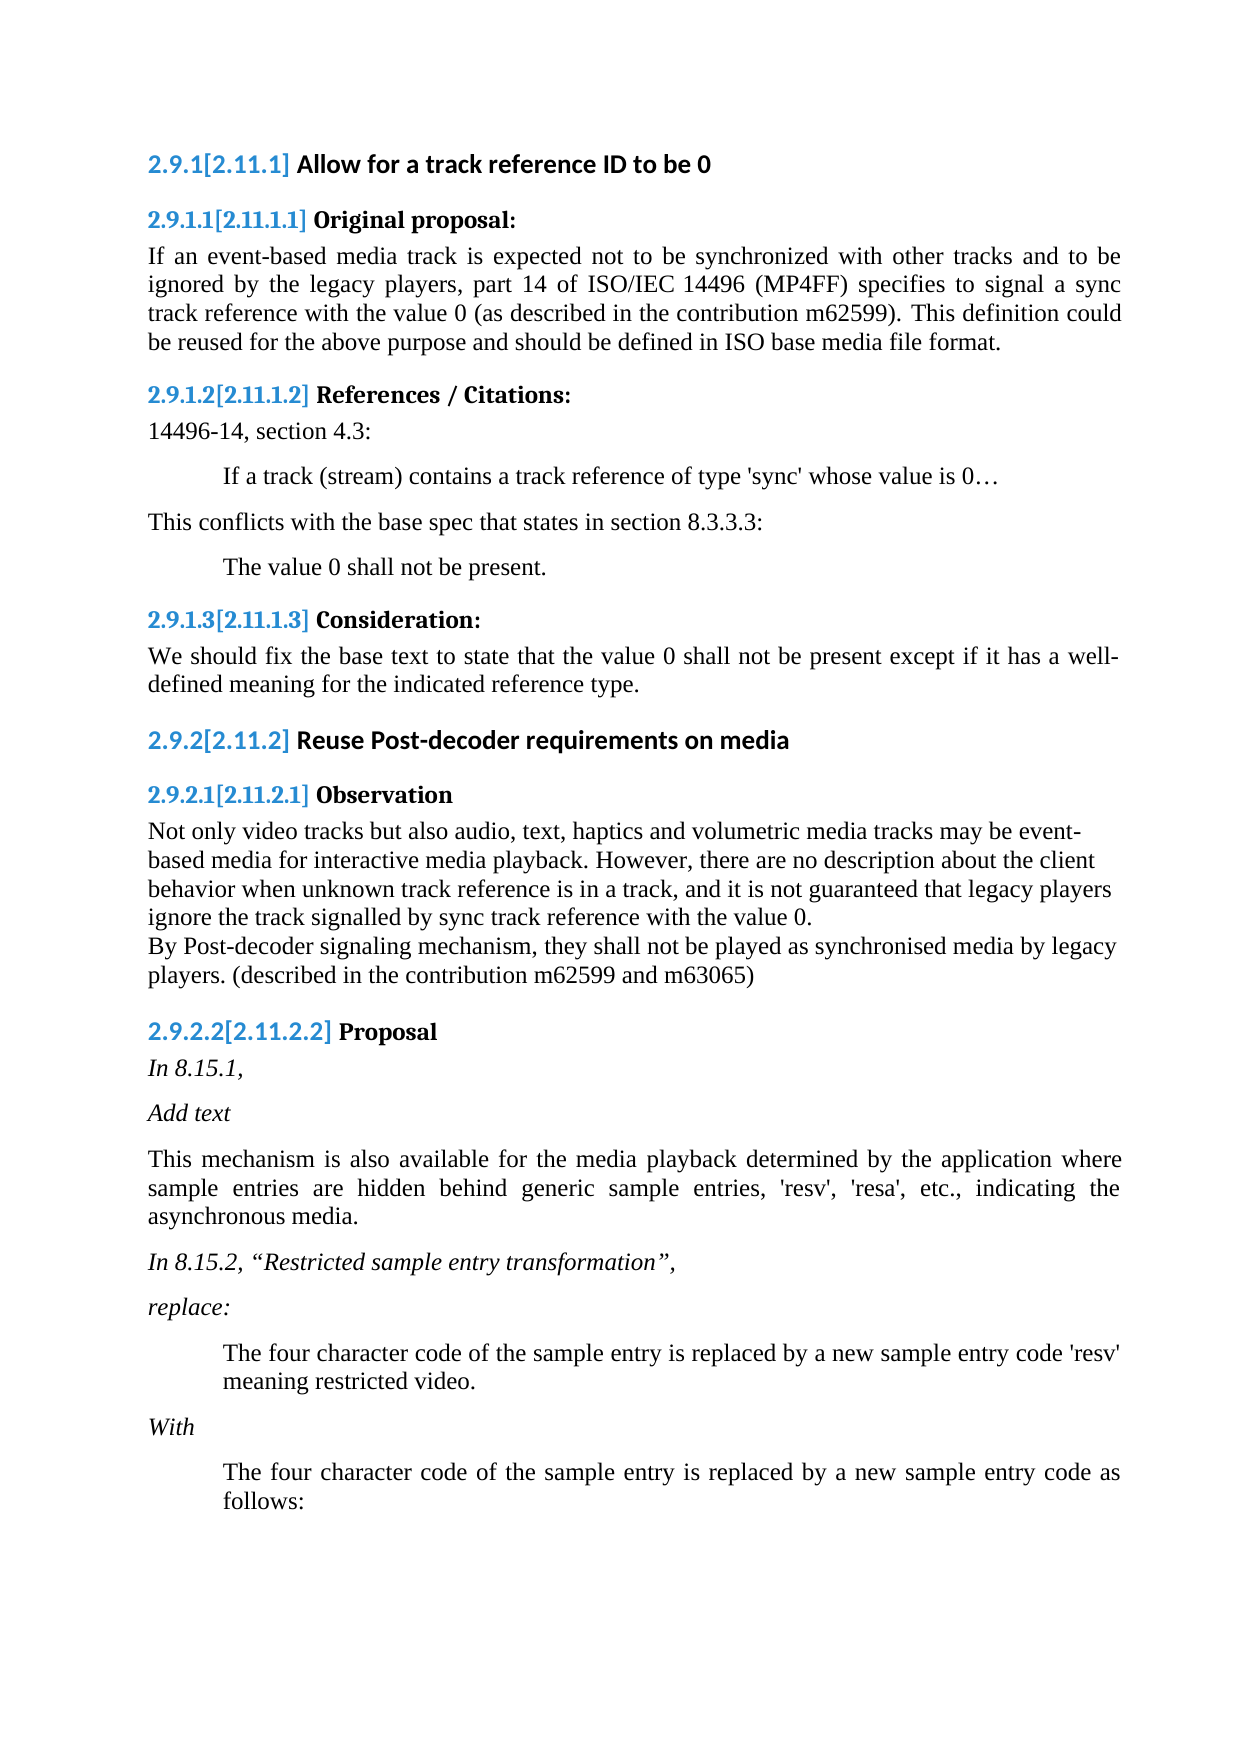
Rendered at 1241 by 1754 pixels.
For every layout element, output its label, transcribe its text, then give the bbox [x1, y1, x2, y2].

text If an event-based media track is expected not to be synchronized with other tracks and to be ignored by the legacy players, part 14 of ISO/IEC 14496 (MP4FF) specifies to signal a sync track reference with the value 0 (as described in the contribution m62599). This definition could be reused for the above purpose and should be defined in ISO base media file format. [148, 241, 1122, 356]
text This conflicts with the base spec that states in section 8.3.3.3: [148, 507, 1122, 535]
text Not only video tracks but also audio, text, haptics and volumetric media tracks may be event-based media for interactive media playback. However, there are no description about the client behavior when unknown track reference is in a track, and it is not guaranteed that legacy players ignore the track signalled by sync track reference with the value 0. [148, 816, 1122, 931]
text We should fix the base text to state that the value 0 shall not be present except if it has a well-defined meaning for the indicated reference type. [148, 641, 1122, 698]
text By Post-decoder signaling mechanism, they shall not be played as synchronised media by legacy players. (described in the contribution m62599 and m63065) [148, 931, 1122, 989]
text With [148, 1412, 1122, 1441]
subtitle Reuse Post-decoder requirements on media [148, 723, 1122, 756]
subtitle Proposal [148, 1014, 1122, 1047]
subtitle Consideration: [148, 606, 1122, 634]
subtitle Allow for a track reference ID to be 0 [148, 148, 1122, 181]
text If a track (stream) contains a track reference of type 'sync' whose value is 0… [148, 461, 1122, 490]
text The four character code of the sample entry is replaced by a new sample entry code as follows: [223, 1457, 1122, 1515]
subtitle References / Citations: [148, 381, 1122, 409]
text Add text [148, 1098, 1122, 1127]
text 14496-14, section 4.3: [148, 416, 1122, 444]
text In 8.15.1, [148, 1053, 1122, 1082]
text replace: [148, 1292, 1122, 1321]
text The four character code of the sample entry is replaced by a new sample entry code 'resv' meaning restricted video. [223, 1338, 1122, 1395]
text This mechanism is also available for the media playback determined by the application where sample entries are hidden behind generic sample entries, 'resv', 'resa', etc., indicating the asynchronous media. [148, 1144, 1122, 1230]
subtitle Observation [148, 781, 1122, 810]
subtitle Original proposal: [148, 206, 1122, 234]
text The value 0 shall not be present. [148, 552, 1122, 581]
text In 8.15.2, “Restricted sample entry transformation”, [148, 1247, 1122, 1276]
